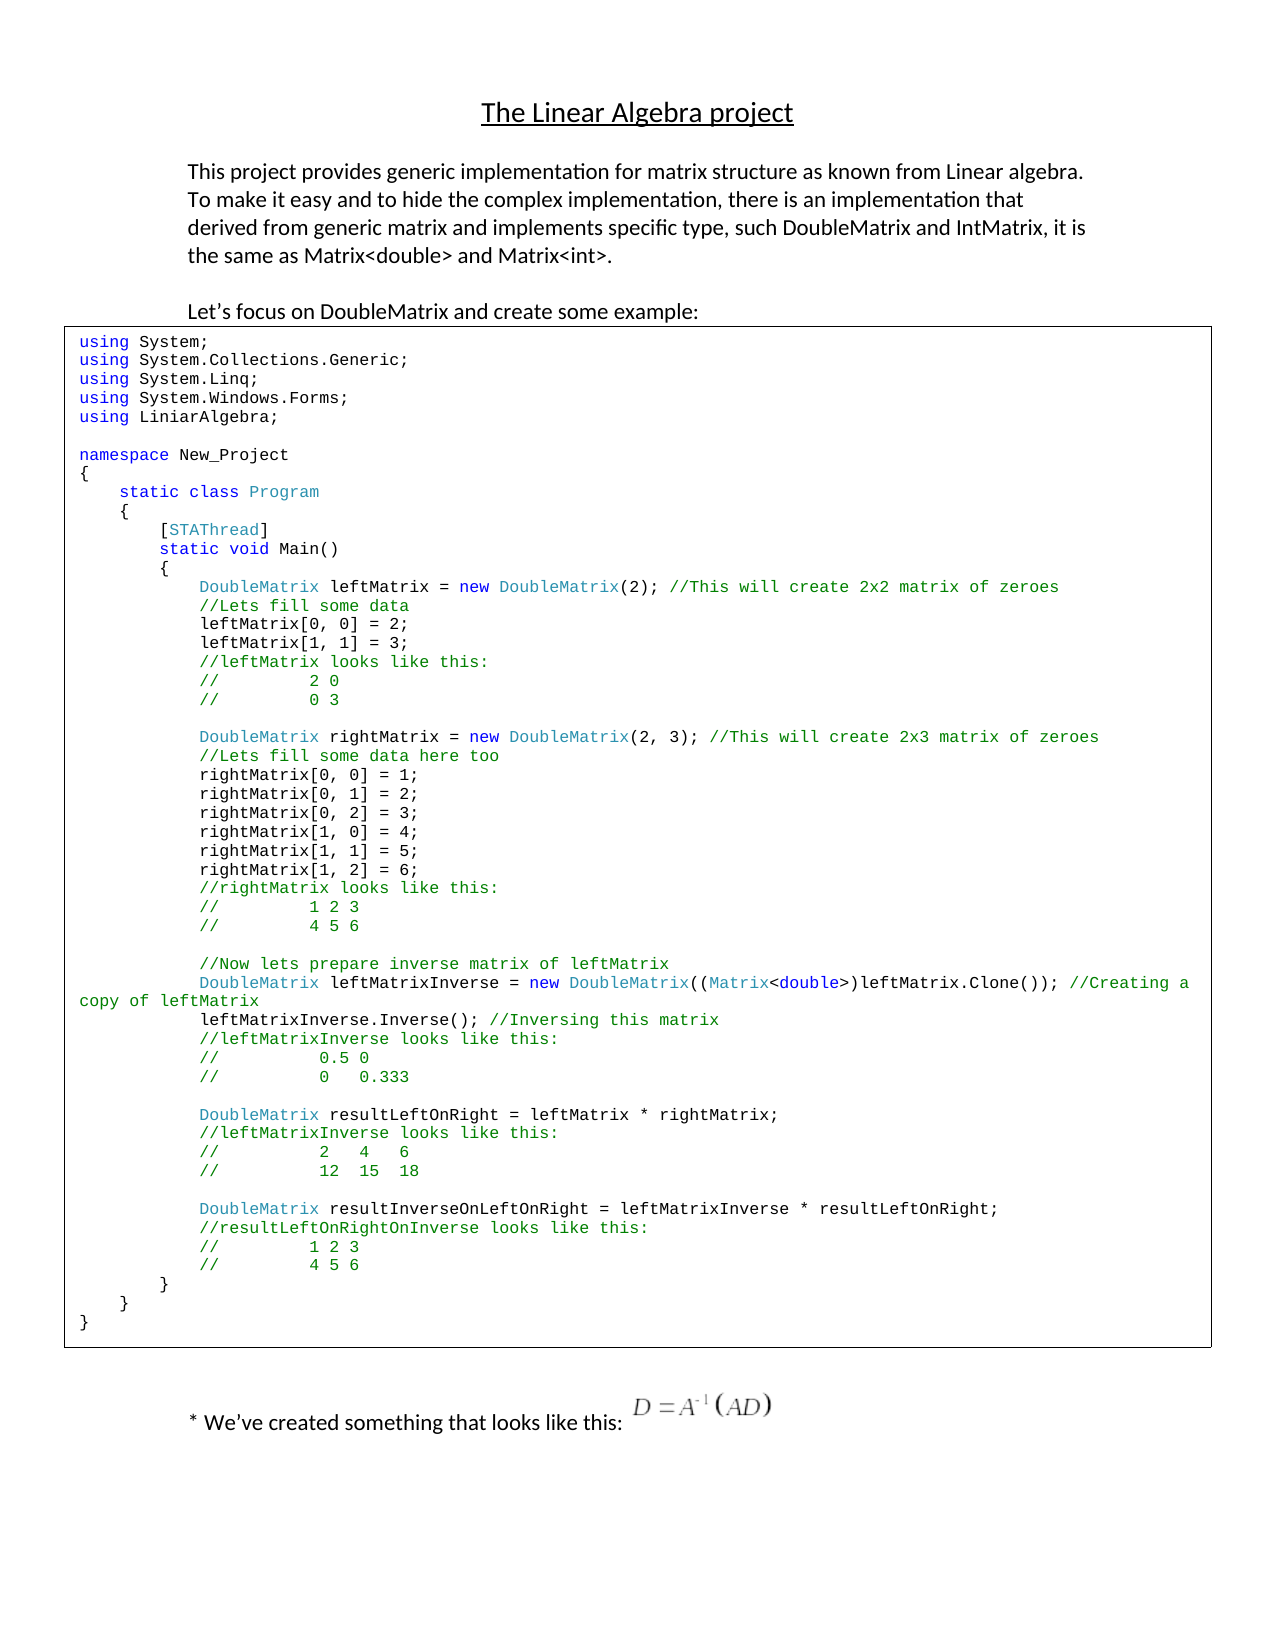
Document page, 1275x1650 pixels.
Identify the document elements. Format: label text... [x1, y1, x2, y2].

text Let’s focus on DoubleMatrix and create some example: [187, 297, 1087, 326]
text This project provides generic implementation for matrix structure as known from Linear algebra. [187, 157, 1087, 185]
text * We’ve created something that looks like this: [187, 1389, 1087, 1436]
text The Linear Algebra project [187, 94, 1087, 129]
text To make it easy and to hide the complex implementation, there is an implementation that derived from generic matrix and implements specific type, such DoubleMatrix and IntMatrix, it is the same as Matrix<double> and Matrix<int>. [187, 185, 1087, 269]
